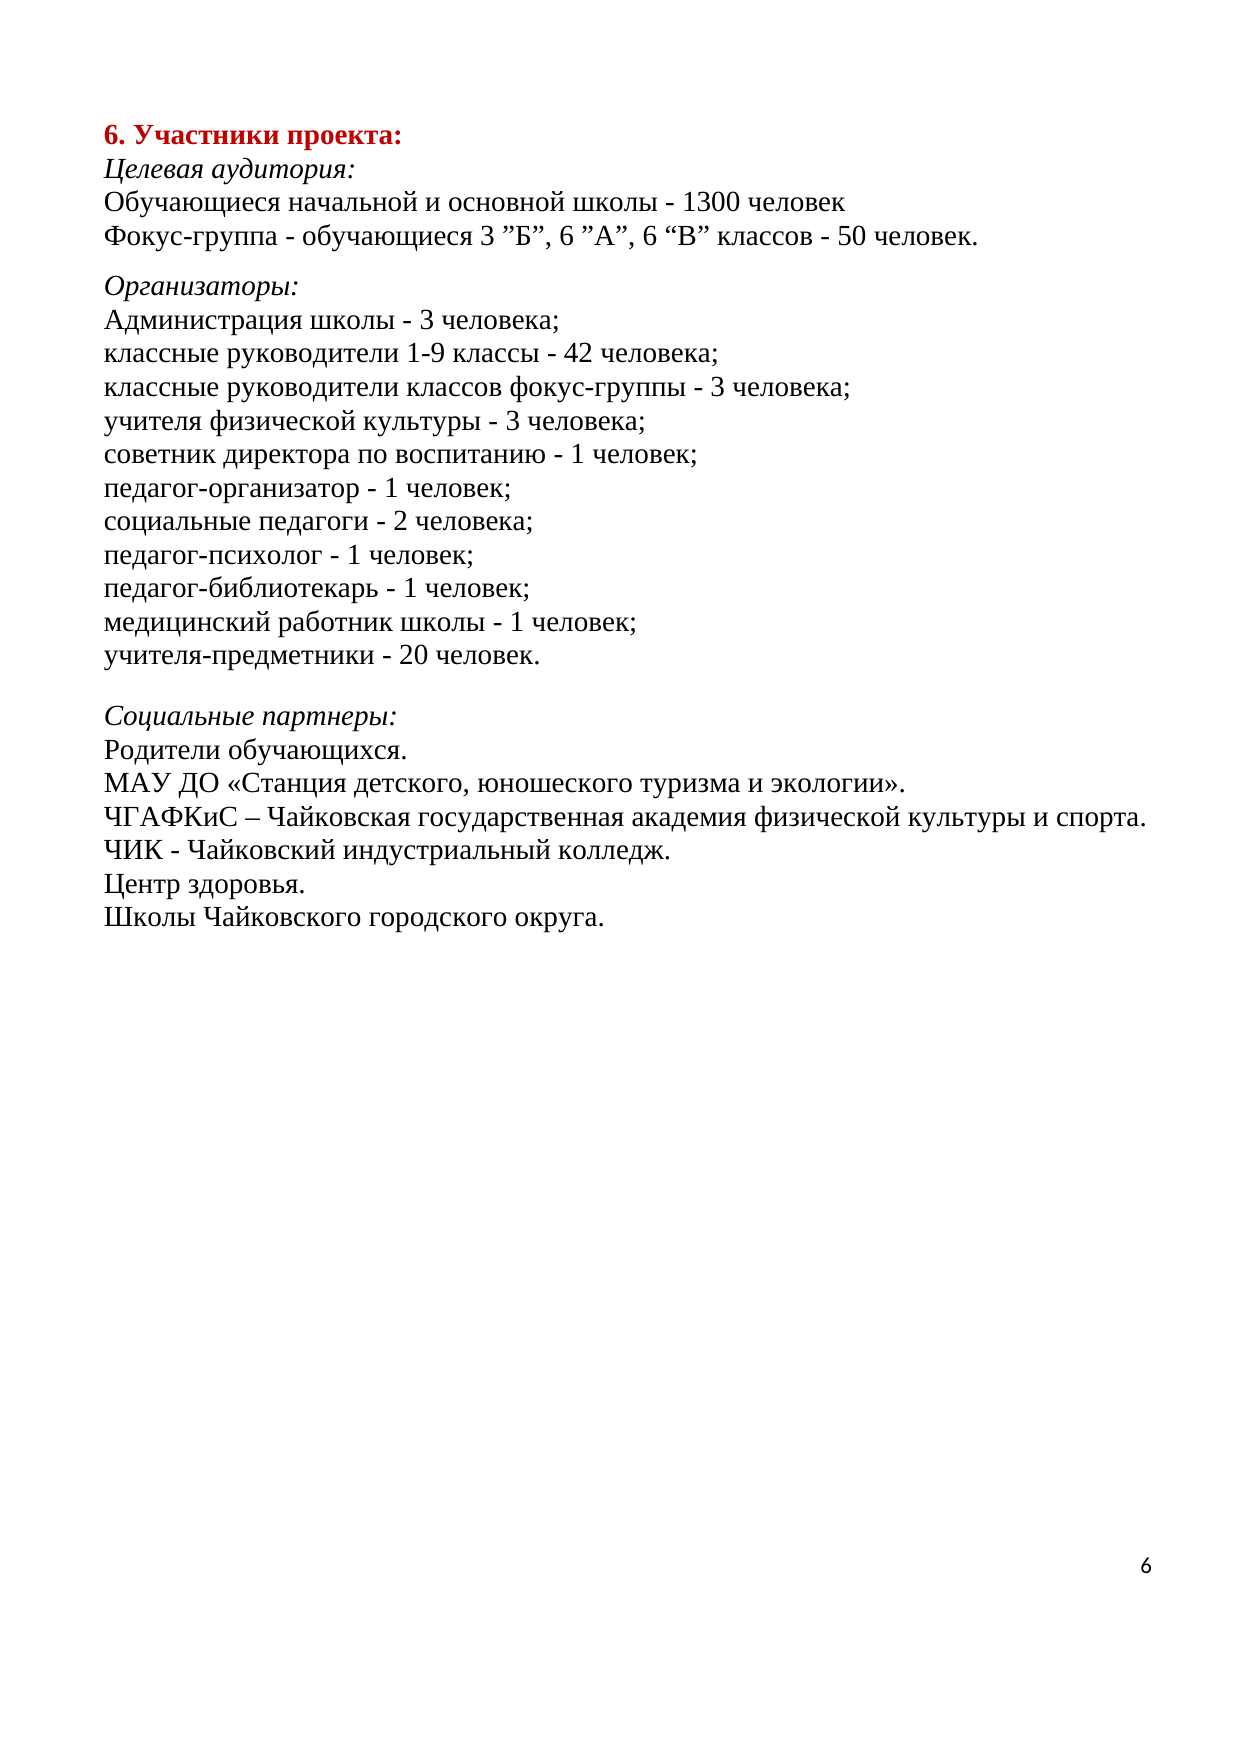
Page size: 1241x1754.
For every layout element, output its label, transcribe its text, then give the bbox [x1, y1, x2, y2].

text МАУ ДО «Станция детского, юношеского туризма и экологии». [103, 765, 1152, 799]
text медицинский работник школы - 1 человек; [103, 604, 1152, 637]
text педагог-библиотекарь - 1 человек; [103, 570, 1152, 604]
text классные руководители классов фокус-группы - 3 человека; [103, 369, 1152, 403]
text ЧГАФКиС – Чайковская государственная академия физической культуры и спорта. [103, 799, 1152, 832]
text Социальные партнеры: [103, 698, 1152, 732]
text педагог-психолог - 1 человек; [103, 537, 1152, 570]
text Школы Чайковского городского округа. [103, 899, 1152, 933]
text советник директора по воспитанию - 1 человек; [103, 436, 1152, 470]
text классные руководители 1-9 классы - 42 человека; [103, 336, 1152, 369]
text Фокус-группа - обучающиеся 3 ”Б”, 6 ”А”, 6 “В” классов - 50 человек. [103, 218, 1152, 252]
text Центр здоровья. [103, 866, 1152, 899]
text 6. Участники проекта: [103, 117, 1152, 151]
text педагог-организатор - 1 человек; [103, 470, 1152, 503]
text ЧИК - Чайковский индустриальный колледж. [103, 832, 1152, 866]
text Администрация школы - 3 человека; [103, 302, 1152, 336]
text учителя физической культуры - 3 человека; [103, 403, 1152, 436]
text социальные педагоги - 2 человека; [103, 503, 1152, 537]
text Обучающиеся начальной и основной школы - 1300 человек [103, 184, 1152, 218]
text учителя-предметники - 20 человек. [103, 637, 1152, 671]
text Организаторы: [103, 268, 1152, 302]
text Родители обучающихся. [103, 732, 1152, 765]
text Целевая аудитория: [103, 151, 1152, 184]
